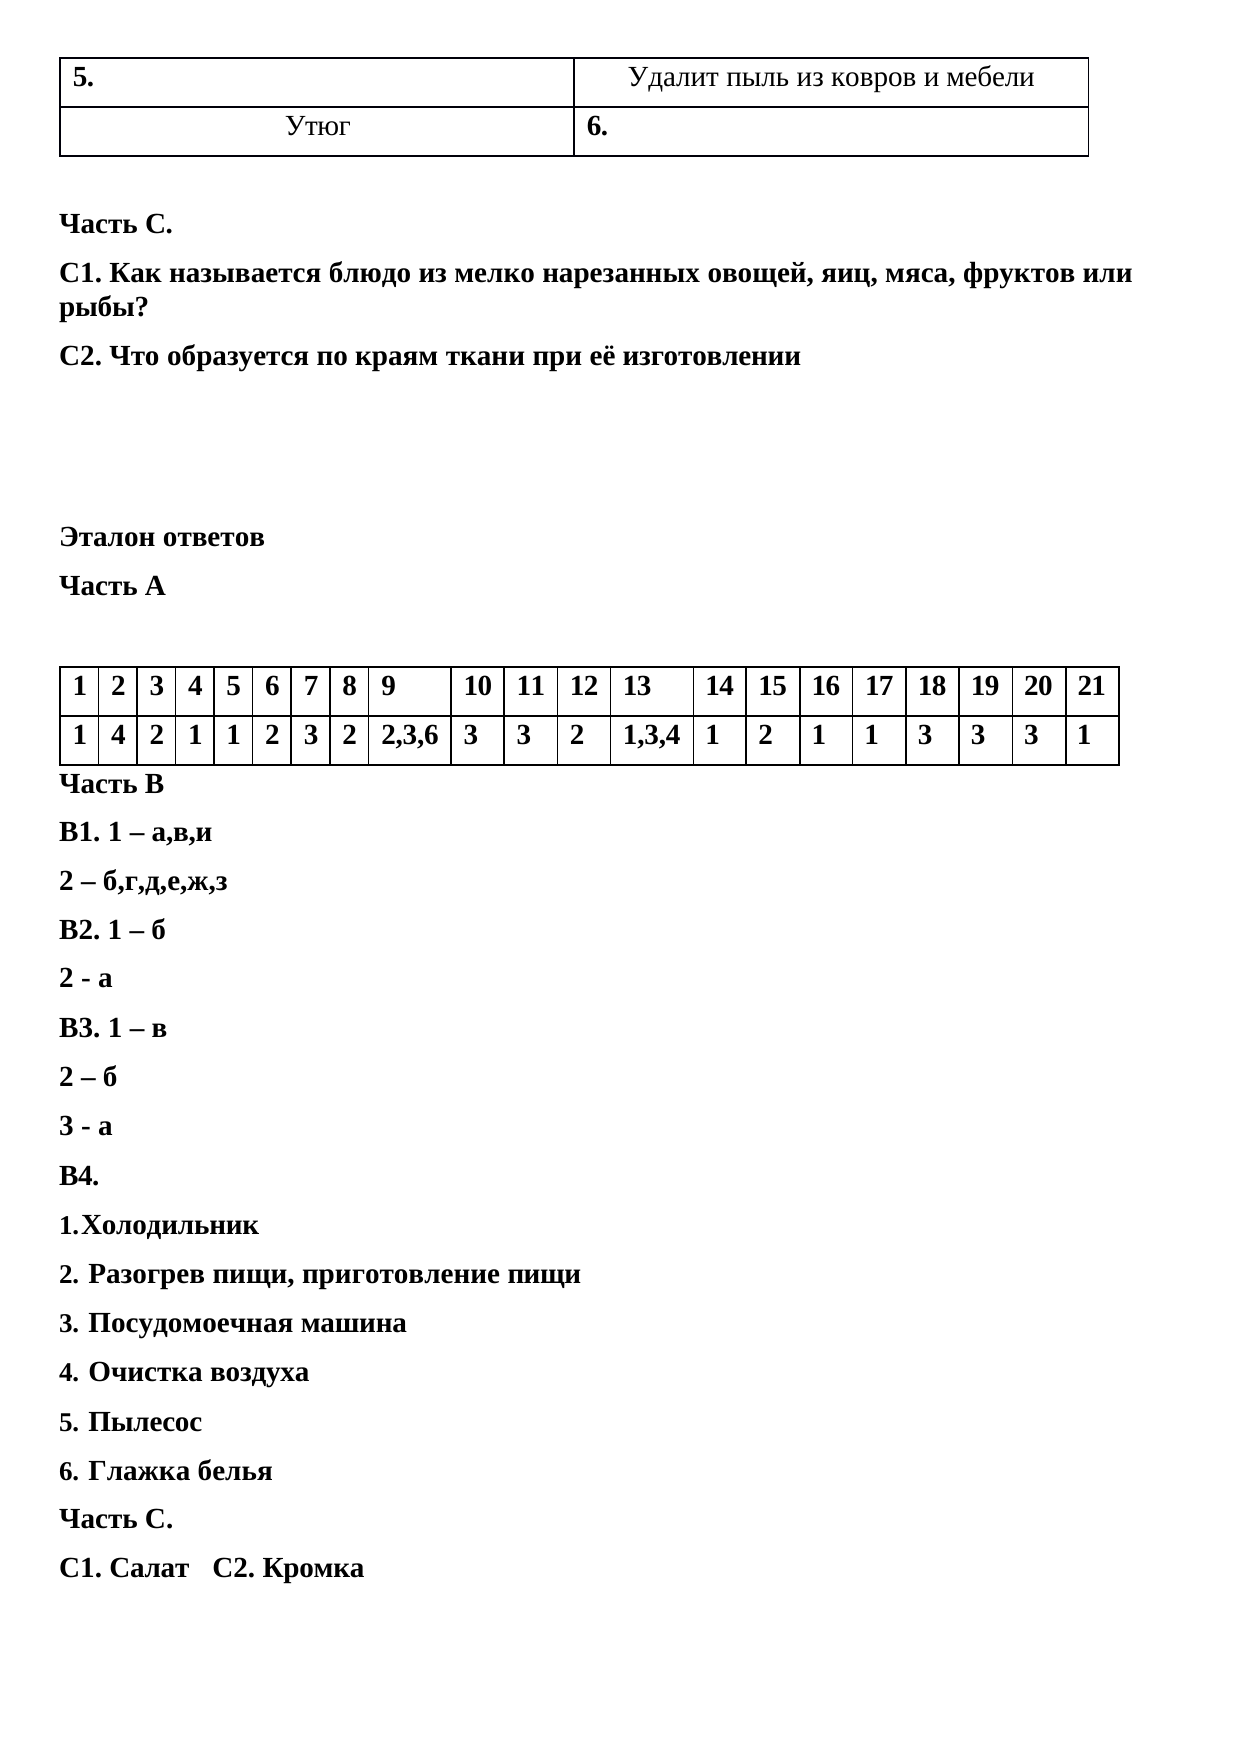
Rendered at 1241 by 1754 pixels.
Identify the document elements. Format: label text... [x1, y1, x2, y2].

table_cell 2,3,6 [369, 717, 450, 764]
table_header 15 [747, 668, 799, 715]
table_cell 1 [801, 717, 852, 764]
text 3 - а [59, 1108, 1196, 1142]
table_cell 3 [960, 717, 1012, 764]
table_header 20 [1013, 668, 1065, 715]
table_cell 1 [853, 717, 905, 764]
table_header 14 [694, 668, 745, 715]
table_header 19 [960, 668, 1012, 715]
text C2. Что образуется по краям ткани при её изготовлении [59, 338, 1196, 372]
table_header 10 [452, 668, 503, 715]
table_header 8 [331, 668, 368, 715]
text С1. Салат С2. Кромка [59, 1550, 1196, 1584]
text 2 – б,г,д,е,ж,з В2. 1 – б [59, 863, 263, 946]
list Пылесос [59, 1404, 1196, 1437]
table_header 11 [505, 668, 557, 715]
table_cell 1 [61, 717, 98, 764]
text С1. Как называется блюдо из мелко нарезанных овощей, яиц, мяса, фруктов или рыбы? [59, 256, 1196, 323]
text Часть В В1. 1 – а,в,и [59, 766, 214, 848]
text В3. 1 – в [59, 1010, 1196, 1044]
table_cell 1 [176, 717, 213, 764]
table_cell 3 [505, 717, 557, 764]
list Разогрев пищи, приготовление пищи [59, 1256, 1196, 1289]
table_cell Утюг [61, 108, 573, 155]
table_cell 2 [331, 717, 368, 764]
table_header 2 [99, 668, 136, 715]
table_cell 3 [907, 717, 958, 764]
table_cell 6. [575, 108, 1088, 155]
table_cell 1 [215, 717, 252, 764]
list Очистка воздуха [59, 1354, 1196, 1388]
table_cell 1 [694, 717, 745, 764]
table_cell 1,3,4 [611, 717, 693, 764]
table_header 13 [611, 668, 693, 715]
table_cell 2 [253, 717, 290, 764]
list Посудомоечная машина [59, 1305, 1196, 1339]
table_cell 1 [1067, 717, 1118, 764]
table_header 5 [215, 668, 252, 715]
list Холодильник [59, 1207, 1196, 1240]
table_cell 3 [292, 717, 329, 764]
text 2 - а [59, 961, 1196, 994]
table_header 3 [138, 668, 175, 715]
table_cell 2 [138, 717, 175, 764]
table_header 12 [558, 668, 610, 715]
text Эталон ответов Часть А [59, 519, 295, 601]
text 2 – б [59, 1059, 1196, 1093]
table_header 5. [61, 59, 573, 106]
text Часть С. [59, 206, 1196, 240]
text В4. [59, 1158, 1196, 1191]
table_header 7 [292, 668, 329, 715]
table_header 4 [176, 668, 213, 715]
table_header 9 [369, 668, 450, 715]
table_cell 2 [747, 717, 799, 764]
table_header 21 [1067, 668, 1118, 715]
table_header 1 [61, 668, 98, 715]
table_cell 2 [558, 717, 610, 764]
table_header 6 [253, 668, 290, 715]
table_header 17 [853, 668, 905, 715]
table_header 16 [801, 668, 852, 715]
table_cell 4 [99, 717, 136, 764]
table_header 18 [907, 668, 958, 715]
table_cell 3 [452, 717, 503, 764]
table_cell 3 [1013, 717, 1065, 764]
table_header Удалит пыль из ковров и мебели [575, 59, 1088, 106]
list Глажка белья Часть С. [59, 1453, 273, 1535]
